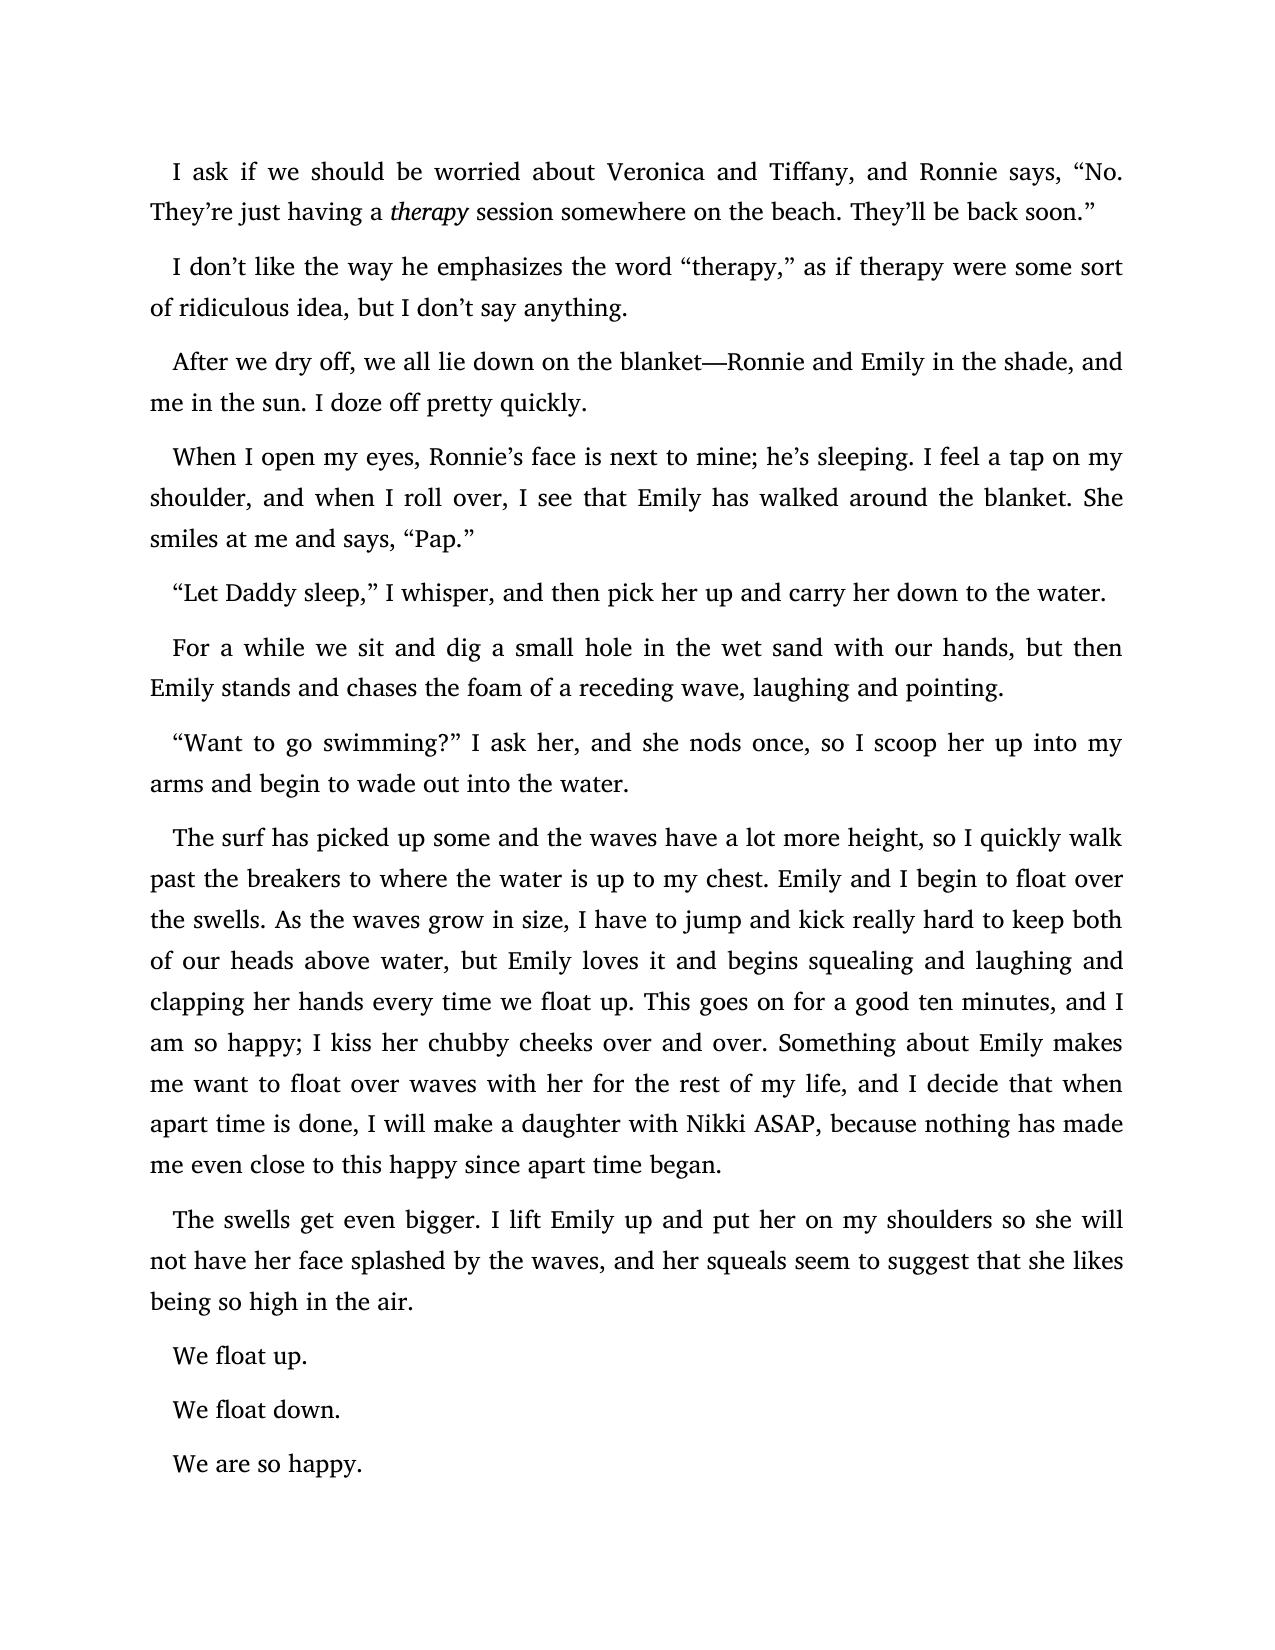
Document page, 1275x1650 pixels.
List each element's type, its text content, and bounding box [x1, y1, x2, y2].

text For a while we sit and dig a small hole in the wet sand with our hands, but then Emily stands and chases the foam of a receding wave, laughing and pointing. [150, 626, 1125, 708]
text “Want to go swimming?” I ask her, and she nods once, so I scoop her up into my arms and begin to wade out into the water. [150, 721, 1125, 803]
text The swells get even bigger. I lift Emily up and put her on my shoulders so she will not have her face splashed by the waves, and her squeals seem to suggest that she likes being so high in the air. [150, 1198, 1125, 1321]
text “Let Daddy sleep,” I whisper, and then pick her up and carry her down to the water. [150, 572, 1125, 613]
text We are so happy. [150, 1443, 1125, 1484]
text We float down. [150, 1389, 1125, 1429]
text I don’t like the way he emphasizes the word “therapy,” as if therapy were some sort of ridiculous idea, but I don’t say anything. [150, 245, 1125, 327]
text When I open my eyes, Ronnie’s face is next to mine; he’s sleeping. I feel a tap on my shoulder, and when I roll over, I see that Emily has walked around the blanket. She smiles at me and says, “Pap.” [150, 436, 1125, 558]
text We float up. [150, 1334, 1125, 1375]
text After we dry off, we all lie down on the blanket—Ronnie and Emily in the shade, and me in the sun. I doze off pretty quickly. [150, 340, 1125, 422]
text The surf has picked up some and the waves have a lot more height, so I quickly walk past the breakers to where the water is up to my chest. Emily and I begin to float over the swells. As the waves grow in size, I have to jump and kick really hard to keep both of our heads above water, but Emily loves it and begins squealing and laughing and clapping her hands every time we float up. This goes on for a good ten minutes, and I am so happy; I kiss her chubby cheeks over and over. Something about Emily makes me want to float over waves with her for the rest of my life, and I decide that when apart time is done, I will make a daughter with Nikki ASAP, because nothing has made me even close to this happy since apart time began. [150, 816, 1125, 1185]
text I ask if we should be worried about Veronica and Tiffany, and Ronnie says, “No. They’re just having a therapy session somewhere on the beach. They’ll be back soon.” [150, 150, 1125, 232]
